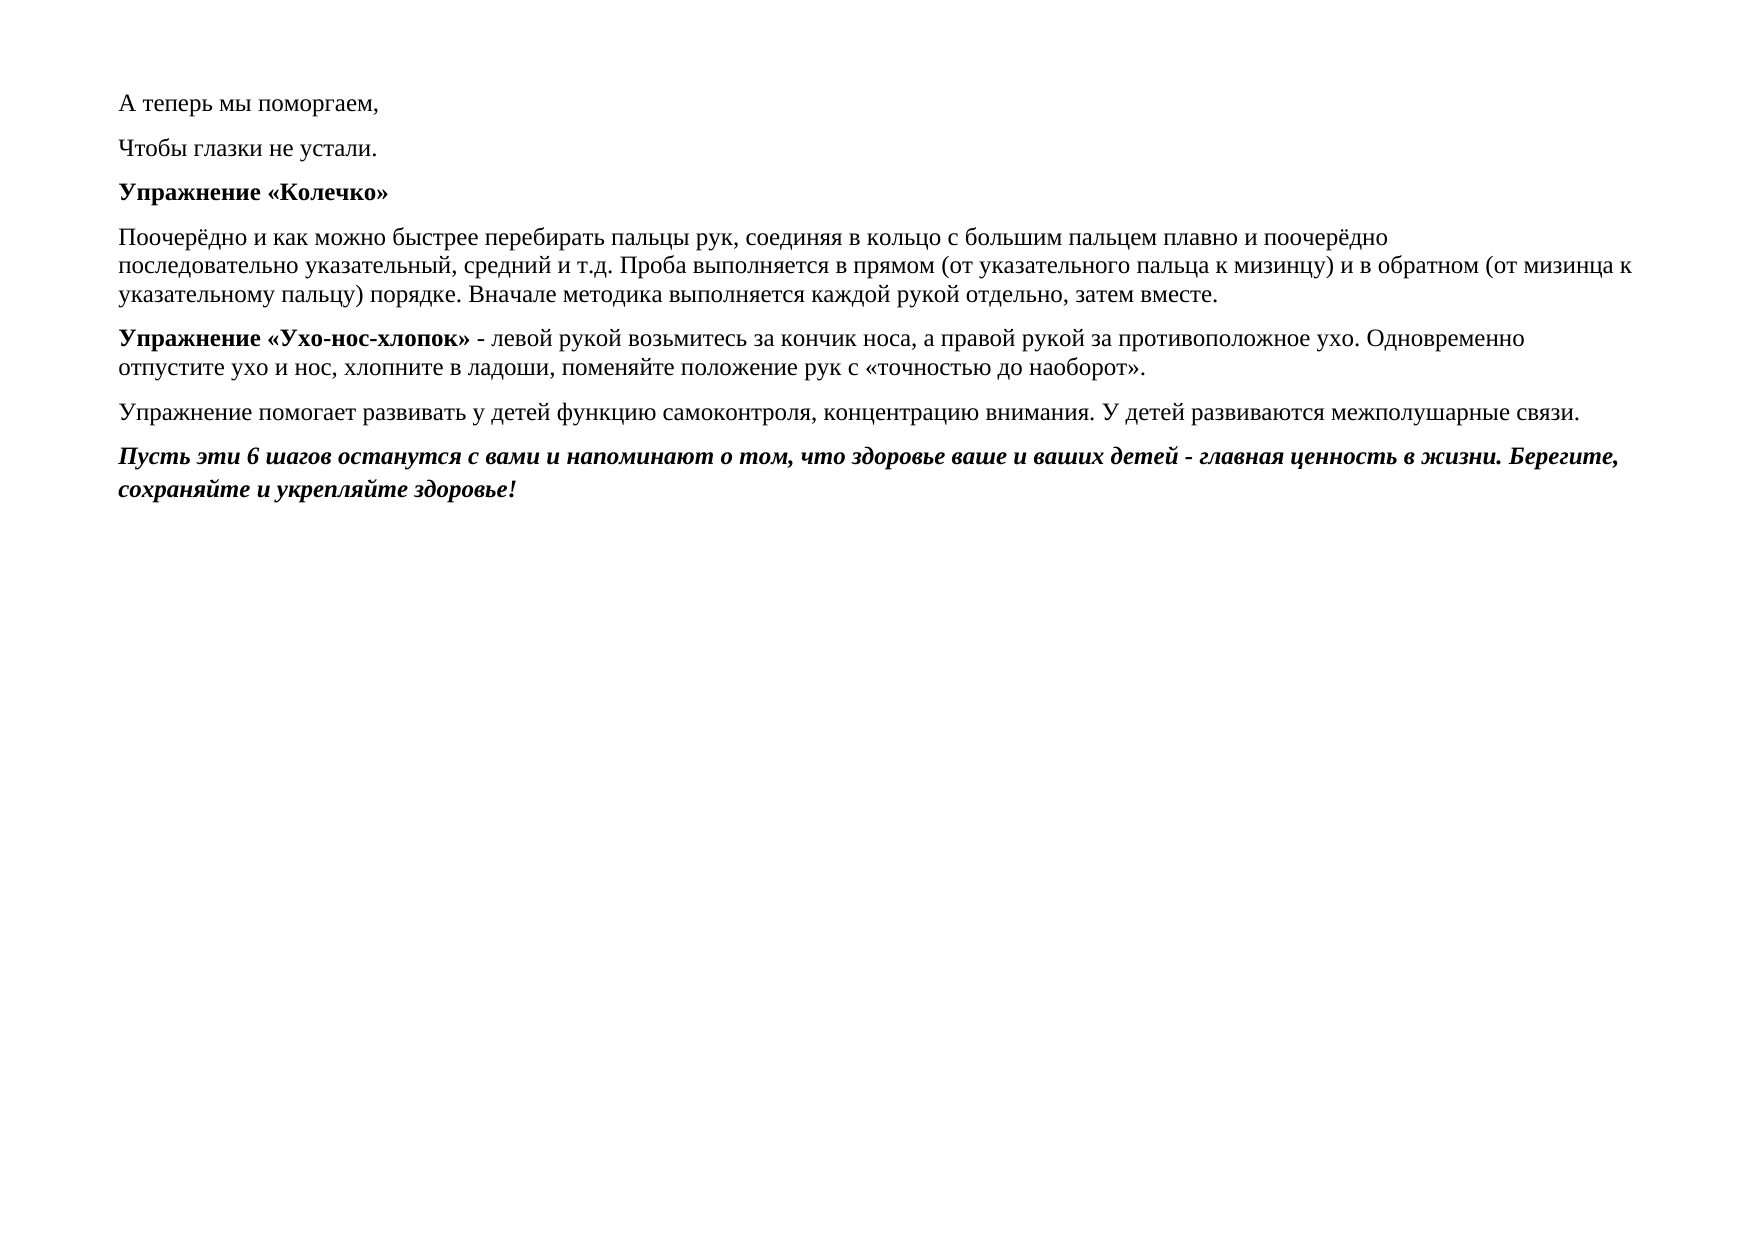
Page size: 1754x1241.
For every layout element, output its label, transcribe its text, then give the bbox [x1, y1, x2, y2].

text Упражнение «Ухо-нос-хлопок» - левой рукой возьмитесь за кончик носа, а правой рукой за противоположное ухо. Одновременно отпустите ухо и нос, хлопните в ладоши, поменяйте положение рук с «точностью до наоборот». [118, 323, 1636, 381]
text А теперь мы поморгаем, [118, 88, 1636, 117]
text Пусть эти 6 шагов останутся с вами и напоминают о том, что здоровье ваше и ваших детей - главная ценность в жизни. Берегите, сохраняйте и укрепляйте здоровье! [118, 441, 1636, 503]
text Чтобы глазки не устали. [118, 133, 1636, 162]
text Упражнение «Колечко» [118, 177, 1636, 206]
text Упражнение помогает развивать у детей функцию самоконтроля, концентрацию внимания. У детей развиваются межполушарные связи. [118, 397, 1636, 425]
text Поочерёдно и как можно быстрее перебирать пальцы рук, соединяя в кольцо с большим пальцем плавно и поочерёдно последовательно указательный, средний и т.д. Проба выполняется в прямом (от указательного пальца к мизинцу) и в обратном (от мизинца к указательному пальцу) порядке. Вначале методика выполняется каждой рукой отдельно, затем вместе. [118, 222, 1636, 308]
